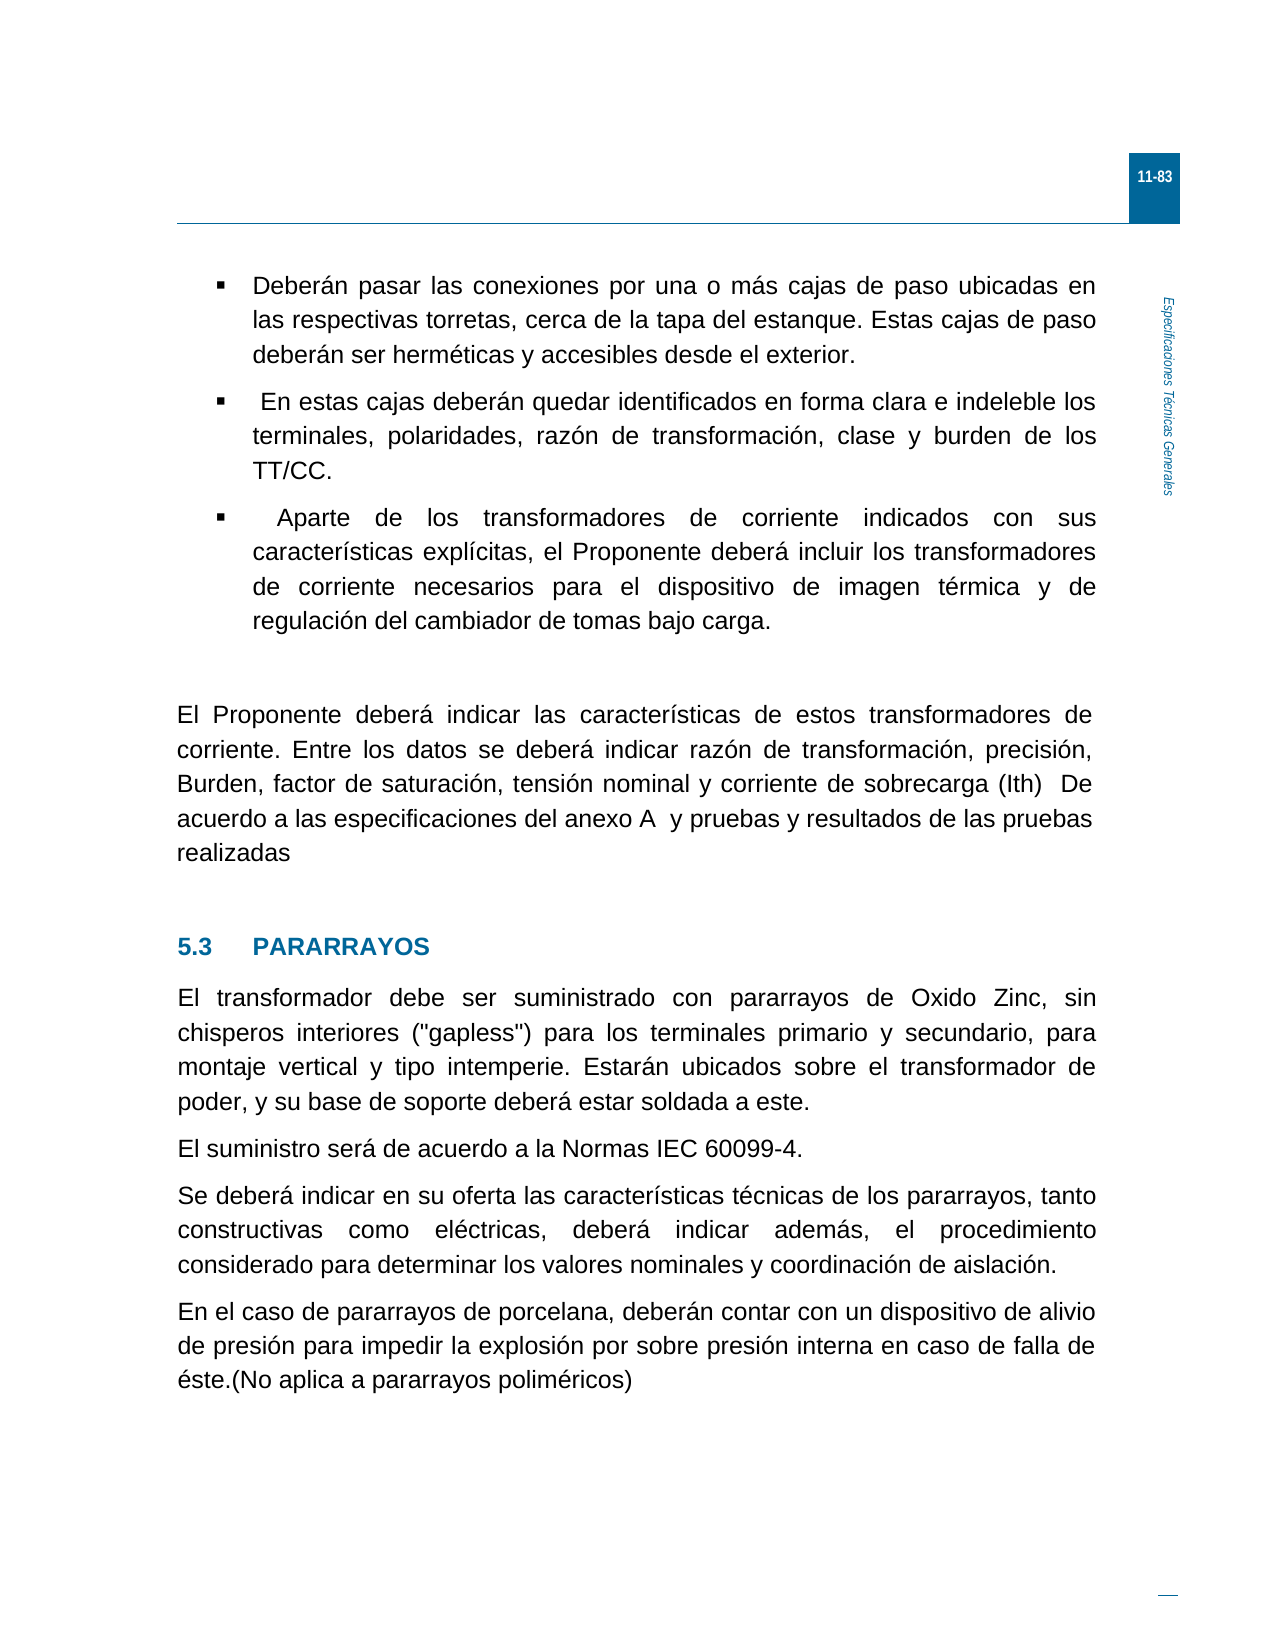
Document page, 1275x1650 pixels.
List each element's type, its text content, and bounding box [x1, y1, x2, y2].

text El transformador debe ser suministrado con pararrayos de Oxido Zinc, sin chisperos interiores ("gapless") para los terminales primario y secundario, para montaje vertical y tipo intemperie. Estarán ubicados sobre el transformador de poder, y su base de soporte deberá estar soldada a este. [177, 983, 1098, 1115]
text El suministro será de acuerdo a la Normas IEC 60099-4. [177, 1134, 1098, 1162]
text En el caso de pararrayos de porcelana, deberán contar con un dispositivo de alivio de presión para impedir la explosión por sobre presión interna en caso de falla de éste.(No aplica a pararrayos poliméricos) [177, 1297, 1098, 1394]
list Aparte de los transformadores de corriente indicados con sus características explícitas, el Proponente deberá incluir los transformadores de corriente necesarios para el dispositivo de imagen térmica y de regulación del cambiador de tomas bajo carga. [215, 503, 1098, 635]
subtitle Pararrayos [177, 932, 1098, 961]
text Se deberá indicar en su oferta las características técnicas de los pararrayos, tanto constructivas como eléctricas, deberá indicar además, el procedimiento considerado para determinar los valores nominales y coordinación de aislación. [177, 1181, 1098, 1278]
list Deberán pasar las conexiones por una o más cajas de paso ubicadas en las respectivas torretas, cerca de la tapa del estanque. Estas cajas de paso deberán ser herméticas y accesibles desde el exterior. [215, 271, 1098, 368]
list En estas cajas deberán quedar identificados en forma clara e indeleble los terminales, polaridades, razón de transformación, clase y burden de los TT/CC. [215, 387, 1098, 484]
text El Proponente deberá indicar las características de estos transformadores de corriente. Entre los datos se deberá indicar razón de transformación, precisión, Burden, factor de saturación, tensión nominal y corriente de sobrecarga (Ith) De acuerdo a las especificaciones del anexo A y pruebas y resultados de las pruebas realizadas [177, 700, 1094, 867]
